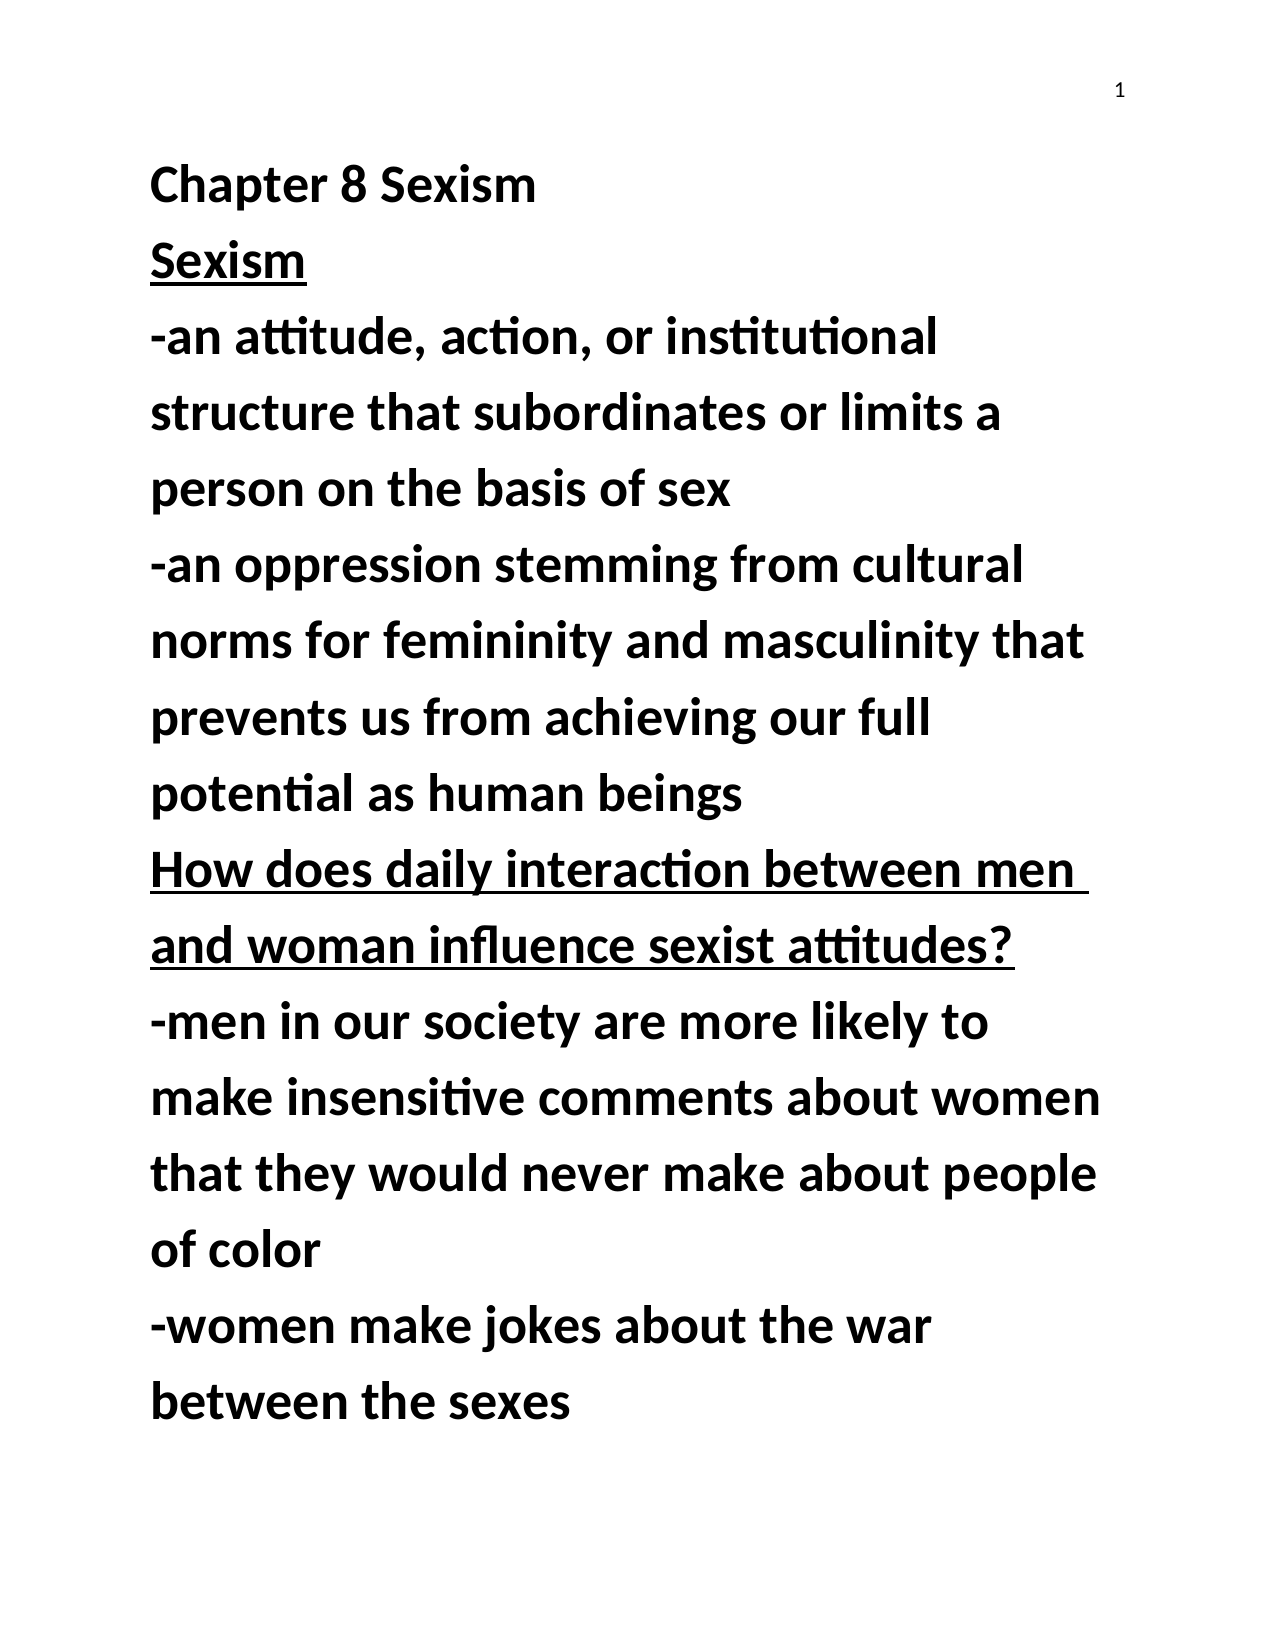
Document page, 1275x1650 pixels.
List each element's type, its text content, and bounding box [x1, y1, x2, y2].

text -an attitude, action, or institutional structure that subordinates or limits a person on the basis of sex [150, 302, 1125, 520]
text -men in our society are more likely to make insensitive comments about women that they would never make about people of color [150, 986, 1125, 1281]
text -an oppression stemming from cultural norms for femininity and masculinity that prevents us from achieving our full potential as human beings [150, 530, 1125, 824]
text -women make jokes about the war between the sexes [150, 1291, 1125, 1433]
text Chapter 8 Sexism [150, 150, 1125, 216]
text How does daily interaction between men and woman influence sexist attitudes? [150, 834, 1125, 977]
text Sexism [150, 226, 1125, 292]
